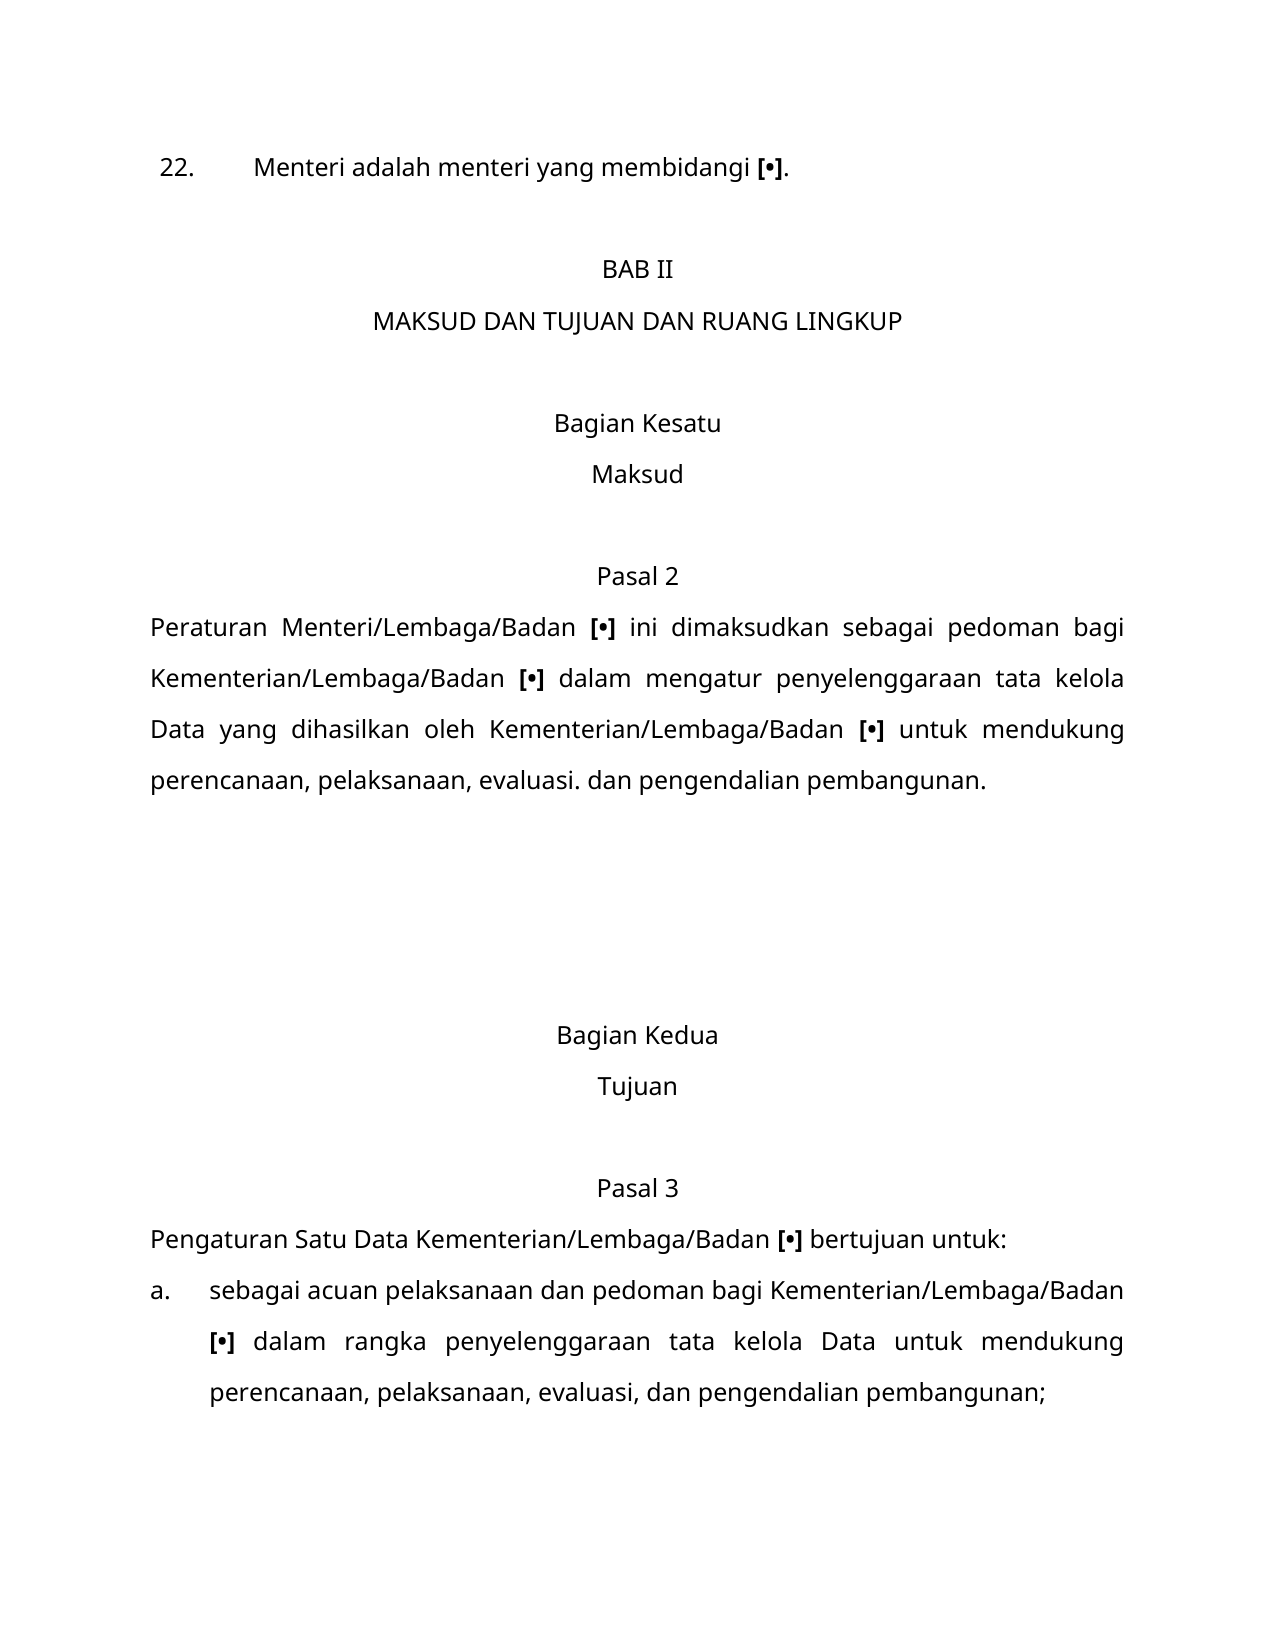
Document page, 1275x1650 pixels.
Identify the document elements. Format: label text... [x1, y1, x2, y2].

text Pasal 2 [150, 558, 1125, 592]
text Tujuan [150, 1069, 1125, 1103]
list Menteri adalah menteri yang membidangi [•]. [159, 150, 1125, 184]
text BAB II [150, 252, 1125, 286]
text Bagian Kesatu [150, 405, 1125, 439]
text Bagian Kedua [150, 1018, 1125, 1052]
list sebagai acuan pelaksanaan dan pedoman bagi Kementerian/Lembaga/Badan [•] dalam rangka penyelenggaraan tata kelola Data untuk mendukung perencanaan, pelaksanaan, evaluasi, dan pengendalian pembangunan; [150, 1273, 1125, 1409]
text Pasal 3 [150, 1171, 1125, 1205]
text MAKSUD DAN TUJUAN DAN RUANG LINGKUP [150, 303, 1125, 337]
text Pengaturan Satu Data Kementerian/Lembaga/Badan [•] bertujuan untuk: [150, 1222, 1125, 1256]
text Maksud [150, 456, 1125, 490]
text Peraturan Menteri/Lembaga/Badan [•] ini dimaksudkan sebagai pedoman bagi Kementerian/Lembaga/Badan [•] dalam mengatur penyelenggaraan tata kelola Data yang dihasilkan oleh Kementerian/Lembaga/Badan [•] untuk mendukung perencanaan, pelaksanaan, evaluasi. dan pengendalian pembangunan. [150, 609, 1125, 797]
